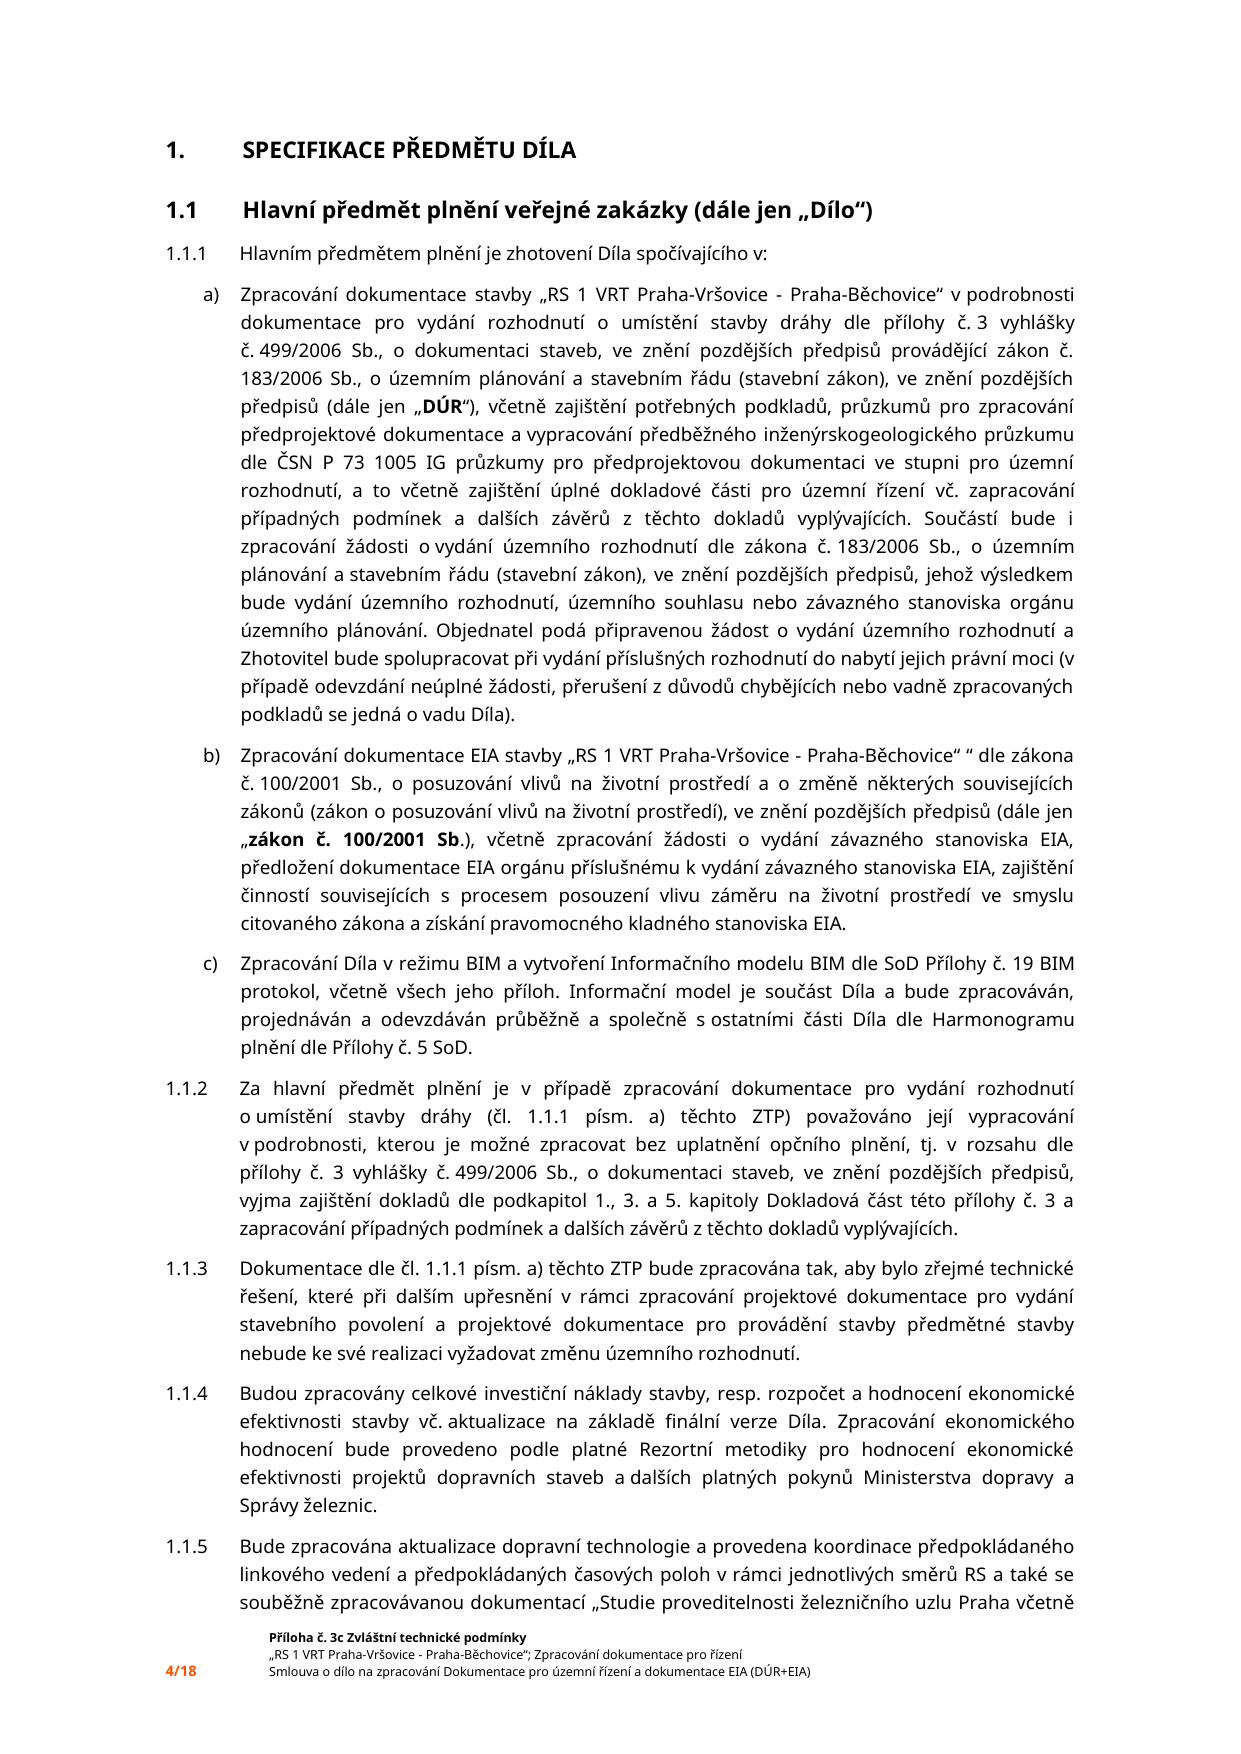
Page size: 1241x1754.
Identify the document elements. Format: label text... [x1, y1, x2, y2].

text SPECIFIKACE PŘEDMĚTU DÍLA [165, 134, 1075, 166]
text Za hlavní předmět plnění je v případě zpracování dokumentace pro vydání rozhodnutí o umístění stavby dráhy (čl. 1.1.1 písm. a) těchto ZTP) považováno její vypracování v podrobnosti, kterou je možné zpracovat bez uplatnění opčního plnění, tj. v rozsahu dle přílohy č. 3 vyhlášky č. 499/2006 Sb., o dokumentaci staveb, ve znění pozdějších předpisů, vyjma zajištění dokladů dle podkapitol 1., 3. a 5. kapitoly Dokladová část této přílohy č. 3 a zapracování případných podmínek a dalších závěrů z těchto dokladů vyplývajících. [165, 1075, 1075, 1241]
list Zpracování dokumentace EIA stavby „RS 1 VRT Praha-Vršovice - Praha-Běchovice“ “ dle zákona č. 100/2001 Sb., o posuzování vlivů na životní prostředí a o změně některých souvisejících zákonů (zákon o posuzování vlivů na životní prostředí), ve znění pozdějších předpisů (dále jen „zákon č. 100/2001 Sb.), včetně zpracování žádosti o vydání závazného stanoviska EIA, předložení dokumentace EIA orgánu příslušnému k vydání závazného stanoviska EIA, zajištění činností souvisejících s procesem posouzení vlivu záměru na životní prostředí ve smyslu citovaného zákona a získání pravomocného kladného stanoviska EIA. [203, 742, 1075, 936]
text Hlavní předmět plnění veřejné zakázky (dále jen „Dílo“) [165, 194, 1075, 225]
text Dokumentace dle čl. 1.1.1 písm. a) těchto ZTP bude zpracována tak, aby bylo zřejmé technické řešení, které při dalším upřesnění v rámci zpracování projektové dokumentace pro vydání stavebního povolení a projektové dokumentace pro provádění stavby předmětné stavby nebude ke své realizaci vyžadovat změnu územního rozhodnutí. [165, 1256, 1075, 1365]
text Budou zpracovány celkové investiční náklady stavby, resp. rozpočet a hodnocení ekonomické efektivnosti stavby vč. aktualizace na základě finální verze Díla. Zpracování ekonomického hodnocení bude provedeno podle platné Rezortní metodiky pro hodnocení ekonomické efektivnosti projektů dopravních staveb a dalších platných pokynů Ministerstva dopravy a Správy železnic. [165, 1380, 1075, 1518]
text Hlavním předmětem plnění je zhotovení Díla spočívajícího v: [165, 241, 1075, 266]
list Zpracování dokumentace stavby „RS 1 VRT Praha-Vršovice - Praha-Běchovice“ v podrobnosti dokumentace pro vydání rozhodnutí o umístění stavby dráhy dle přílohy č. 3 vyhlášky č. 499/2006 Sb., o dokumentaci staveb, ve znění pozdějších předpisů provádějící zákon č. 183/2006 Sb., o územním plánování a stavebním řádu (stavební zákon), ve znění pozdějších předpisů (dále jen „DÚR“), včetně zajištění potřebných podkladů, průzkumů pro zpracování předprojektové dokumentace a vypracování předběžného inženýrskogeologického průzkumu dle ČSN P 73 1005 IG průzkumy pro předprojektovou dokumentaci ve stupni pro územní rozhodnutí, a to včetně zajištění úplné dokladové části pro územní řízení vč. zapracování případných podmínek a dalších závěrů z těchto dokladů vyplývajících. Součástí bude i zpracování žádosti o vydání územního rozhodnutí dle zákona č. 183/2006 Sb., o územním plánování a stavebním řádu (stavební zákon), ve znění pozdějších předpisů, jehož výsledkem bude vydání územního rozhodnutí, územního souhlasu nebo závazného stanoviska orgánu územního plánování. Objednatel podá připravenou žádost o vydání územního rozhodnutí a Zhotovitel bude spolupracovat při vydání příslušných rozhodnutí do nabytí jejich právní moci (v případě odevzdání neúplné žádosti, přerušení z důvodů chybějících nebo vadně zpracovaných podkladů se jedná o vadu Díla). [203, 281, 1075, 727]
list Zpracování Díla v režimu BIM a vytvoření Informačního modelu BIM dle SoD Přílohy č. 19 BIM protokol, včetně všech jeho příloh. Informační model je součást Díla a bude zpracováván, projednáván a odevzdáván průběžně a společně s ostatními části Díla dle Harmonogramu plnění dle Přílohy č. 5 SoD. [203, 951, 1075, 1060]
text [165, 1533, 1075, 1614]
